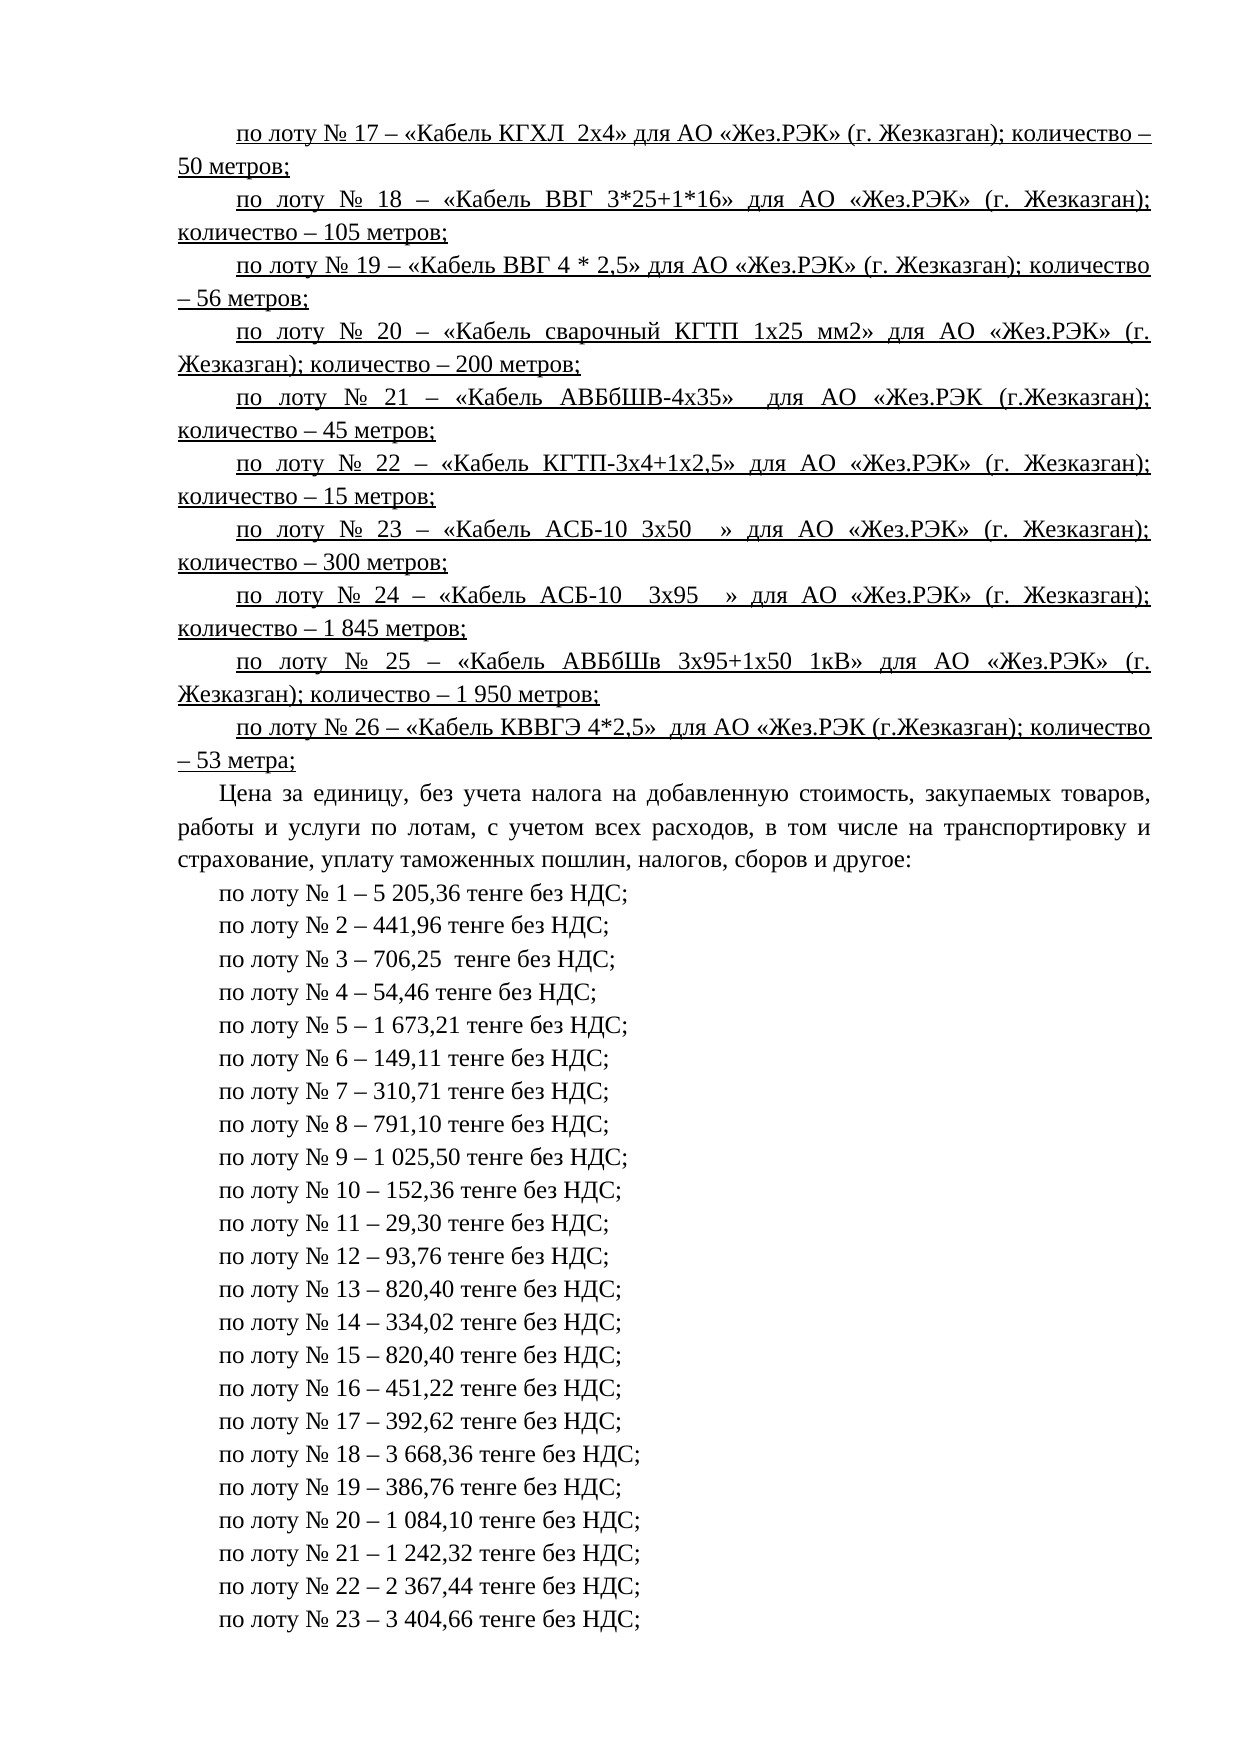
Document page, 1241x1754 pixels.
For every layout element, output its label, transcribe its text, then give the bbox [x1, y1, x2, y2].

text по лоту № 8 – 791,10 тенге без НДС; [177, 1109, 1152, 1137]
text по лоту № 4 – 54,46 тенге без НДС; [177, 977, 1152, 1005]
text по лоту № 23 – «Кабель АСБ-10 3х50 » для АО «Жез.РЭК» (г. Жезказган); количество – 300 метров; [177, 514, 1152, 576]
text по лоту № 3 – 706,25 тенге без НДС; [177, 944, 1152, 972]
text Цена за единицу, без учета налога на добавленную стоимость, закупаемых товаров, работы и услуги по лотам, с учетом всех расходов, в том числе на транспортировку и страхование, уплату таможенных пошлин, налогов, сборов и другое: [177, 778, 1152, 873]
text по лоту № 1 – 5 205,36 тенге без НДС; [177, 878, 1152, 906]
text по лоту № 5 – 1 673,21 тенге без НДС; [177, 1010, 1152, 1038]
text по лоту № 15 – 820,40 тенге без НДС; [177, 1340, 1152, 1369]
text по лоту № 9 – 1 025,50 тенге без НДС; [177, 1142, 1152, 1171]
text по лоту № 11 – 29,30 тенге без НДС; [177, 1208, 1152, 1237]
text по лоту № 19 – «Кабель ВВГ 4 * 2,5» для АО «Жез.РЭК» (г. Жезказган); количество – 56 метров; [177, 250, 1152, 312]
text по лоту № 21 – 1 242,32 тенге без НДС; [177, 1538, 1152, 1567]
text по лоту № 20 – «Кабель сварочный КГТП 1х25 мм2» для АО «Жез.РЭК» (г. Жезказган); количество – 200 метров; [177, 316, 1152, 378]
text по лоту № 17 – «Кабель КГХЛ 2х4» для АО «Жез.РЭК» (г. Жезказган); количество – 50 метров; [177, 118, 1152, 180]
text по лоту № 22 – «Кабель КГТП-3х4+1х2,5» для АО «Жез.РЭК» (г. Жезказган); количество – 15 метров; [177, 448, 1152, 510]
text по лоту № 16 – 451,22 тенге без НДС; [177, 1373, 1152, 1402]
text по лоту № 18 – «Кабель ВВГ 3*25+1*16» для АО «Жез.РЭК» (г. Жезказган); количество – 105 метров; [177, 184, 1152, 246]
text по лоту № 22 – 2 367,44 тенге без НДС; [177, 1571, 1152, 1600]
text по лоту № 25 – «Кабель АВБбШв 3х95+1х50 1кВ» для АО «Жез.РЭК» (г. Жезказган); количество – 1 950 метров; [177, 646, 1152, 708]
text по лоту № 13 – 820,40 тенге без НДС; [177, 1274, 1152, 1303]
text по лоту № 20 – 1 084,10 тенге без НДС; [177, 1505, 1152, 1534]
text по лоту № 19 – 386,76 тенге без НДС; [177, 1472, 1152, 1501]
text по лоту № 10 – 152,36 тенге без НДС; [177, 1175, 1152, 1203]
text по лоту № 7 – 310,71 тенге без НДС; [177, 1076, 1152, 1104]
text по лоту № 2 – 441,96 тенге без НДС; [177, 911, 1152, 939]
text по лоту № 23 – 3 404,66 тенге без НДС; [177, 1604, 1152, 1633]
text по лоту № 6 – 149,11 тенге без НДС; [177, 1043, 1152, 1071]
text по лоту № 18 – 3 668,36 тенге без НДС; [177, 1439, 1152, 1468]
text по лоту № 21 – «Кабель АВБбШВ-4х35» для АО «Жез.РЭК (г.Жезказган); количество – 45 метров; [177, 382, 1152, 444]
text по лоту № 26 – «Кабель КВВГЭ 4*2,5» для АО «Жез.РЭК (г.Жезказган); количество – 53 метра; [177, 712, 1152, 774]
text по лоту № 14 – 334,02 тенге без НДС; [177, 1307, 1152, 1336]
text по лоту № 12 – 93,76 тенге без НДС; [177, 1241, 1152, 1269]
text по лоту № 24 – «Кабель АСБ-10 3х95 » для АО «Жез.РЭК» (г. Жезказган); количество – 1 845 метров; [177, 580, 1152, 642]
text по лоту № 17 – 392,62 тенге без НДС; [177, 1406, 1152, 1435]
